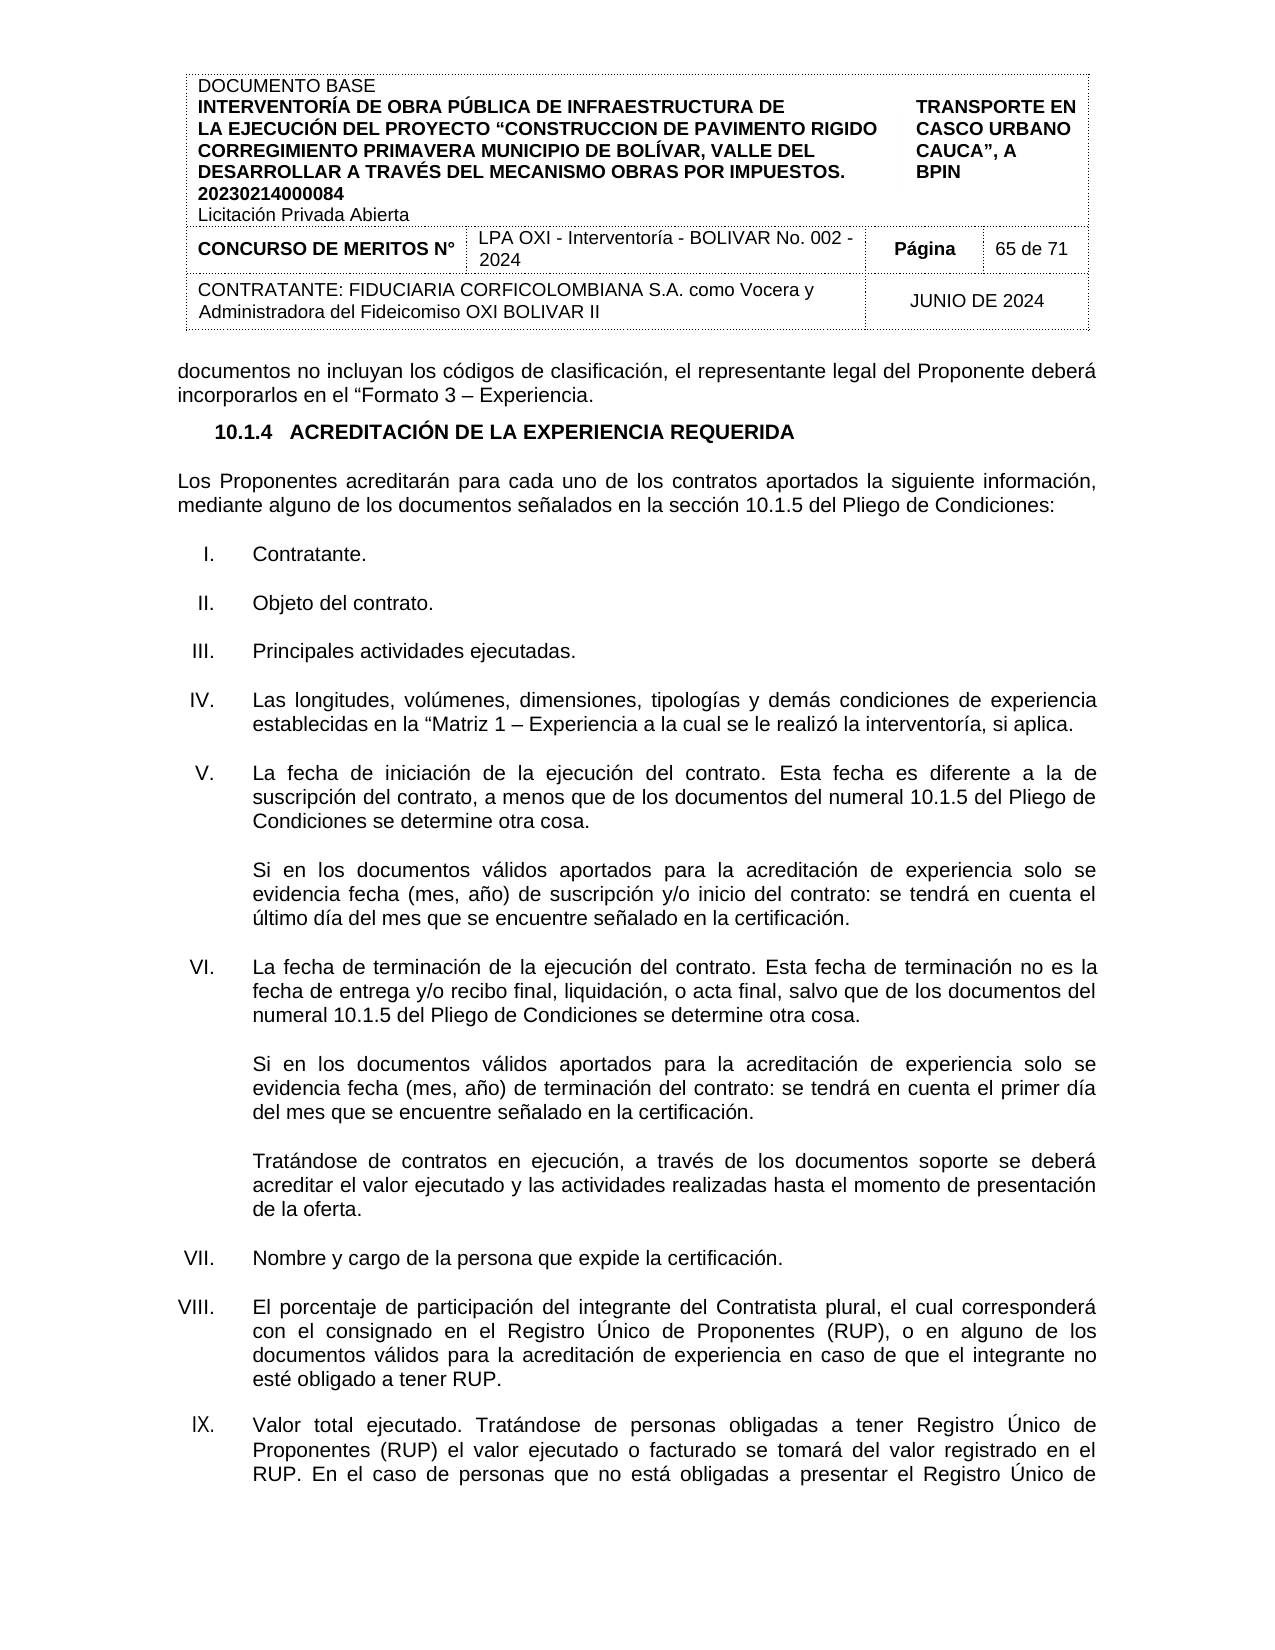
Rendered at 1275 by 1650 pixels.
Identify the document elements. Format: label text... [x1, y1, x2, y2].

list Principales actividades ejecutadas. [215, 639, 1098, 663]
list Si en los documentos válidos aportados para la acreditación de experiencia solo se evidencia fecha (mes, año) de suscripción y/o inicio del contrato: se tendrá en cuenta el último día del mes que se encuentre señalado en la certificación. [252, 858, 1098, 930]
text Si en los documentos válidos aportados para la acreditación de experiencia solo se evidencia fecha (mes, año) de terminación del contrato: se tendrá en cuenta el primer día del mes que se encuentre señalado en la certificación. [252, 1052, 1098, 1124]
list Las longitudes, volúmenes, dimensiones, tipologías y demás condiciones de experiencia establecidas en la “Matriz 1 – Experiencia a la cual se le realizó la interventoría, si aplica. [215, 688, 1098, 736]
list El porcentaje de participación del integrante del Contratista plural, el cual corresponderá con el consignado en el Registro Único de Proponentes (RUP), o en alguno de los documentos válidos para la acreditación de experiencia en caso de que el integrante no esté obligado a tener RUP. [215, 1294, 1098, 1390]
list Contratante. [215, 541, 1098, 565]
text Los Proponentes acreditarán para cada uno de los contratos aportados la siguiente información, mediante alguno de los documentos señalados en la sección 10.1.5 del Pliego de Condiciones: [177, 468, 1098, 516]
list La fecha de terminación de la ejecución del contrato. Esta fecha de terminación no es la fecha de entrega y/o recibo final, liquidación, o acta final, salvo que de los documentos del numeral 10.1.5 del Pliego de Condiciones se determine otra cosa. [215, 955, 1098, 1027]
list Nombre y cargo de la persona que expide la certificación. [215, 1246, 1098, 1269]
list La fecha de iniciación de la ejecución del contrato. Esta fecha es diferente a la de suscripción del contrato, a menos que de los documentos del numeral 10.1.5 del Pliego de Condiciones se determine otra cosa. [215, 761, 1098, 833]
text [177, 359, 1098, 407]
text Tratándose de contratos en ejecución, a través de los documentos soporte se deberá acreditar el valor ejecutado y las actividades realizadas hasta el momento de presentación de la oferta. [252, 1149, 1098, 1221]
list ACREDITACIÓN DE LA EXPERIENCIA REQUERIDA [214, 419, 1098, 443]
list Objeto del contrato. [215, 590, 1098, 614]
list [215, 1411, 1098, 1485]
